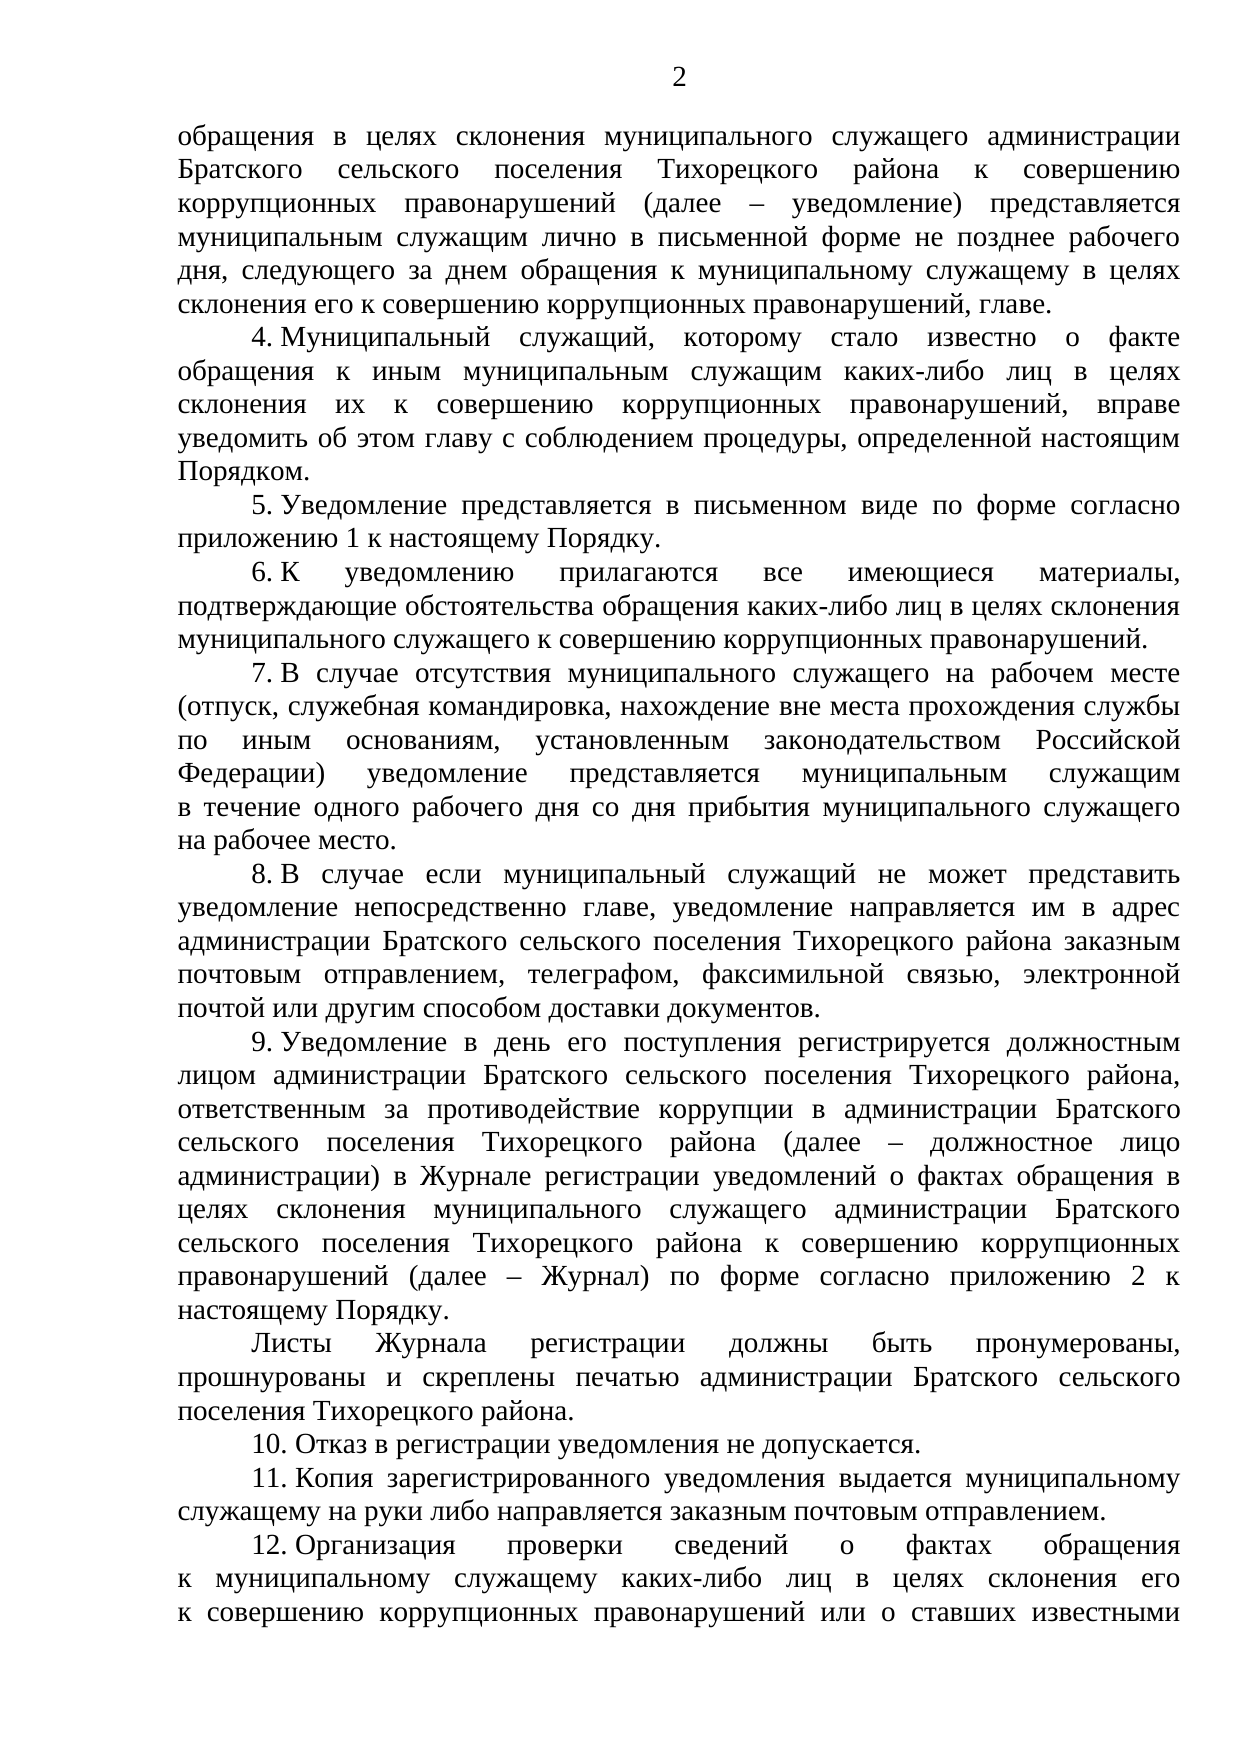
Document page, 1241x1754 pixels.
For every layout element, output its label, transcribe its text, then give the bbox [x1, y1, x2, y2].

text 9. Уведомление в день его поступления регистрируется должностным лицом администрации Братского сельского поселения Тихорецкого района, ответственным за противодействие коррупции в администрации Братского сельского поселения Тихорецкого района (далее – должностное лицо администрации) в Журнале регистрации уведомлений о фактах обращения в целях склонения муниципального служащего администрации Братского сельского поселения Тихорецкого района к совершению коррупционных правонарушений (далее – Журнал) по форме согласно приложению 2 к настоящему Порядку. [177, 1024, 1181, 1326]
text 4. Муниципальный служащий, которому стало известно о факте обращения к иным муниципальным служащим каких-либо лиц в целях склонения их к совершению коррупционных правонарушений, вправе уведомить об этом главу с соблюдением процедуры, определенной настоящим Порядком. [177, 319, 1181, 487]
text 11. Копия зарегистрированного уведомления выдается муниципальному служащему на руки либо направляется заказным почтовым отправлением. [177, 1460, 1181, 1527]
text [177, 118, 1181, 319]
text 8. В случае если муниципальный служащий не может представить уведомление непосредственно главе, уведомление направляется им в адрес администрации Братского сельского поселения Тихорецкого района заказным почтовым отправлением, телеграфом, факсимильной связью, электронной почтой или другим способом доставки документов. [177, 856, 1181, 1024]
text 6. К уведомлению прилагаются все имеющиеся материалы, подтверждающие обстоятельства обращения каких-либо лиц в целях склонения муниципального служащего к совершению коррупционных правонарушений. [177, 554, 1181, 655]
text 7. В случае отсутствия муниципального служащего на рабочем месте (отпуск, служебная командировка, нахождение вне места прохождения службы по иным основаниям, установленным законодательством Российской Федерации) уведомление представляется муниципальным служащим в течение одного рабочего дня со дня прибытия муниципального служащего на рабочее место. [177, 655, 1181, 856]
text 10. Отказ в регистрации уведомления не допускается. [177, 1426, 1181, 1460]
text 5. Уведомление представляется в письменном виде по форме согласно приложению 1 к настоящему Порядку. [177, 487, 1181, 554]
text Листы Журнала регистрации должны быть пронумерованы, прошнурованы и скреплены печатью администрации Братского сельского поселения Тихорецкого района. [177, 1326, 1181, 1426]
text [177, 1527, 1181, 1627]
